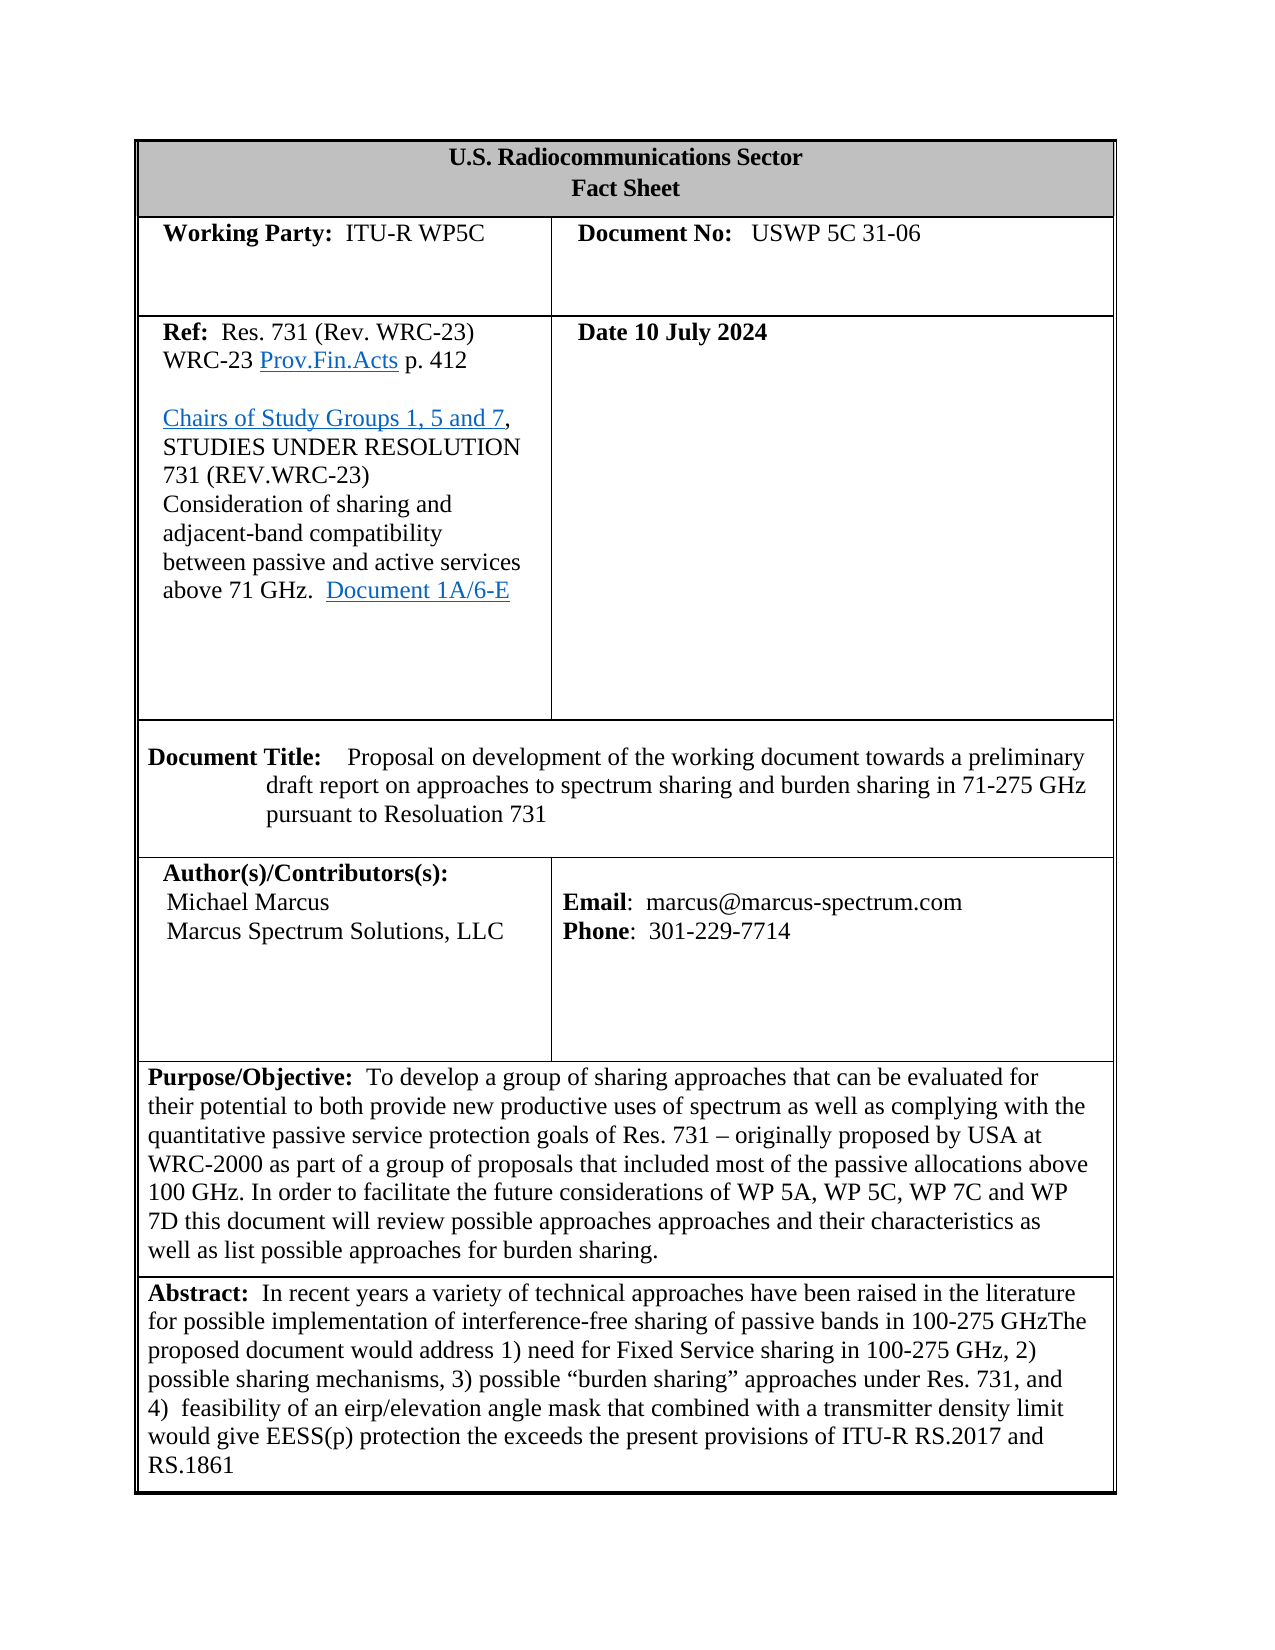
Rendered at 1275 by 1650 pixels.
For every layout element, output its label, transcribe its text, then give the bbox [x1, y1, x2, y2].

table_cell Purpose/Objective: To develop a group of sharing approaches that can be evaluated for their potential to both provide new productive uses of spectrum as well as complying with the quantitative passive service protection goals of Res. 731 – originally proposed by USA at WRC-2000 as part of a group of proposals that included most of the passive allocations above 100 GHz. In order to facilitate the future considerations of WP 5A, WP 5C, WP 7C and WP 7D this document will review possible approaches approaches and their characteristics as well as list possible approaches for burden sharing. [139, 1062, 1113, 1276]
table_cell Ref: Res. 731 (Rev. WRC-23) WRC-23 Prov.Fin.Acts p. 412 Chairs of Study Groups 1, 5 and 7, STUDIES UNDER RESOLUTION 731 (REV.WRC-23) Consideration of sharing and adjacent-band compatibility between passive and active services above 71 GHz. Document 1A/6-E [139, 317, 551, 719]
table_cell Document No: USWP 5C 31-06 [552, 218, 1113, 315]
table_header U.S. Radiocommunications Sector Fact Sheet [139, 142, 1113, 216]
table_cell Document Title: Proposal on development of the working document towards a preliminary draft report on approaches to spectrum sharing and burden sharing in 71-275 GHz pursuant to Resoluation 731 [139, 721, 1113, 857]
table_cell Working Party: ITU-R WP5C [139, 218, 551, 315]
table_cell Abstract: In recent years a variety of technical approaches have been raised in the literature for possible implementation of interference-free sharing of passive bands in 100-275 GHzThe proposed document would address 1) need for Fixed Service sharing in 100-275 GHz, 2) possible sharing mechanisms, 3) possible “burden sharing” approaches under Res. 731, and 4) feasibility of an eirp/elevation angle mask that combined with a transmitter density limit would give EESS(p) protection the exceeds the present provisions of ITU-R RS.2017 and RS.1861 [139, 1278, 1113, 1491]
table_cell Email: marcus@marcus-spectrum.com Phone: 301-229-7714 [552, 858, 1113, 1061]
table_cell Author(s)/Contributors(s): Michael Marcus Marcus Spectrum Solutions, LLC [139, 858, 551, 1061]
table_cell Date 10 July 2024 [552, 317, 1113, 719]
